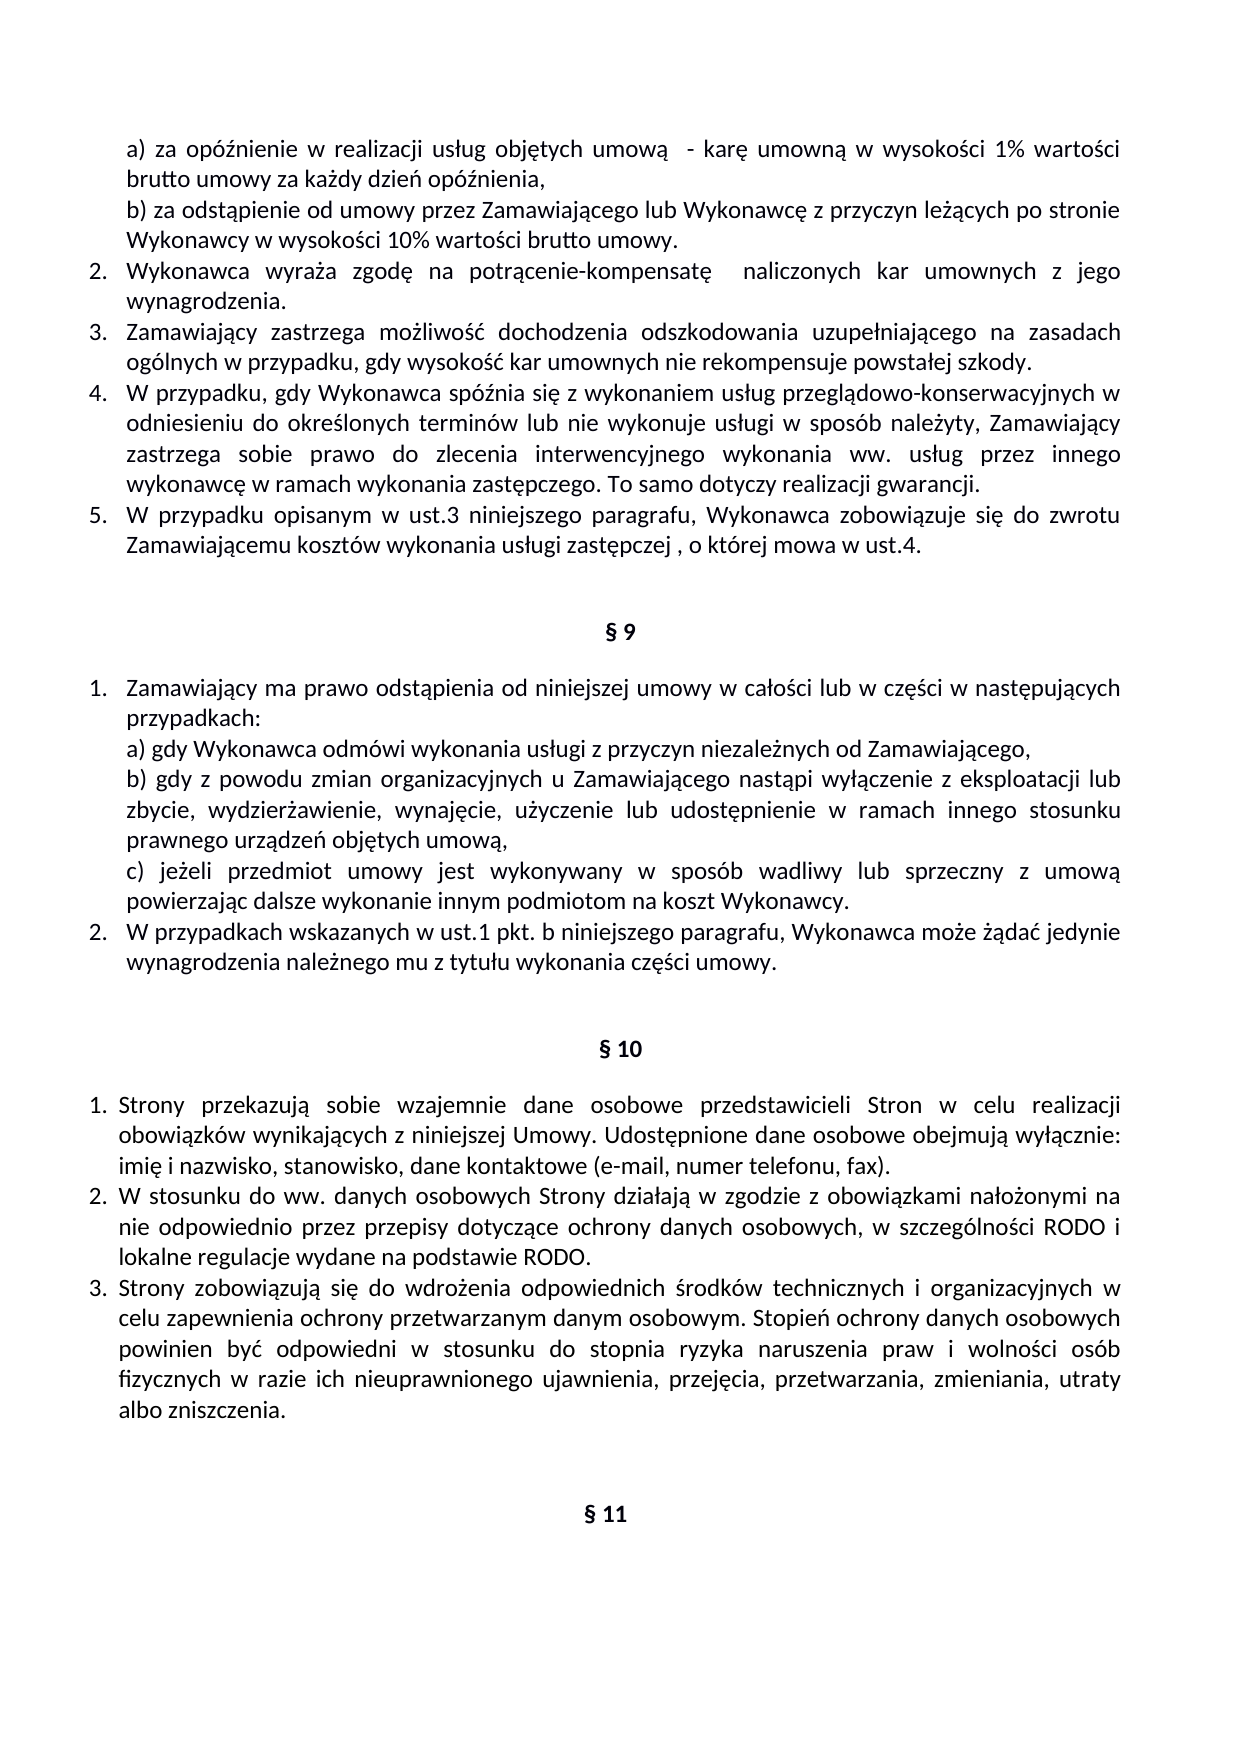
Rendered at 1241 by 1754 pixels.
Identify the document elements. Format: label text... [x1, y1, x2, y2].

text § 11 [89, 1498, 1122, 1529]
list Strony przekazują sobie wzajemnie dane osobowe przedstawicieli Stron w celu realizacji obowiązków wynikających z niniejszej Umowy. Udostępnione dane osobowe obejmują wyłącznie: imię i nazwisko, stanowisko, dane kontaktowe (e-mail, numer telefonu, fax). [89, 1089, 1122, 1180]
list Zamawiający zastrzega możliwość dochodzenia odszkodowania uzupełniającego na zasadach ogólnych w przypadku, gdy wysokość kar umownych nie rekompensuje powstałej szkody. [89, 316, 1122, 377]
list W przypadku, gdy Wykonawca spóźnia się z wykonaniem usług przeglądowo-konserwacyjnych w odniesieniu do określonych terminów lub nie wykonuje usługi w sposób należyty, Zamawiający zastrzega sobie prawo do zlecenia interwencyjnego wykonania ww. usług przez innego wykonawcę w ramach wykonania zastępczego. To samo dotyczy realizacji gwarancji. [89, 377, 1122, 499]
list W przypadkach wskazanych w ust.1 pkt. b niniejszego paragrafu, Wykonawca może żądać jedynie wynagrodzenia należnego mu z tytułu wykonania części umowy. [89, 916, 1122, 977]
list a) za opóźnienie w realizacji usług objętych umową - karę umowną w wysokości 1% wartości brutto umowy za każdy dzień opóźnienia, [126, 133, 1122, 194]
list W stosunku do ww. danych osobowych Strony działają w zgodzie z obowiązkami nałożonymi na nie odpowiednio przez przepisy dotyczące ochrony danych osobowych, w szczególności RODO i lokalne regulacje wydane na podstawie RODO. [89, 1180, 1122, 1272]
list a) gdy Wykonawca odmówi wykonania usługi z przyczyn niezależnych od Zamawiającego, [126, 733, 1122, 763]
list Zamawiający ma prawo odstąpienia od niniejszej umowy w całości lub w części w następujących przypadkach: [89, 672, 1122, 733]
list W przypadku opisanym w ust.3 niniejszego paragrafu, Wykonawca zobowiązuje się do zwrotu Zamawiającemu kosztów wykonania usługi zastępczej , o której mowa w ust.4. [89, 499, 1122, 560]
list c) jeżeli przedmiot umowy jest wykonywany w sposób wadliwy lub sprzeczny z umową powierzając dalsze wykonanie innym podmiotom na koszt Wykonawcy. [126, 855, 1122, 916]
text § 10 [118, 1033, 1122, 1063]
list Wykonawca wyraża zgodę na potrącenie-kompensatę naliczonych kar umownych z jego wynagrodzenia. [89, 255, 1122, 316]
text § 9 [118, 616, 1122, 647]
list b) gdy z powodu zmian organizacyjnych u Zamawiającego nastąpi wyłączenie z eksploatacji lub zbycie, wydzierżawienie, wynajęcie, użyczenie lub udostępnienie w ramach innego stosunku prawnego urządzeń objętych umową, [126, 763, 1122, 855]
list Strony zobowiązują się do wdrożenia odpowiednich środków technicznych i organizacyjnych w celu zapewnienia ochrony przetwarzanym danym osobowym. Stopień ochrony danych osobowych powinien być odpowiedni w stosunku do stopnia ryzyka naruszenia praw i wolności osób fizycznych w razie ich nieuprawnionego ujawnienia, przejęcia, przetwarzania, zmieniania, utraty albo zniszczenia. [89, 1272, 1122, 1424]
list b) za odstąpienie od umowy przez Zamawiającego lub Wykonawcę z przyczyn leżących po stronie Wykonawcy w wysokości 10% wartości brutto umowy. [126, 194, 1122, 255]
